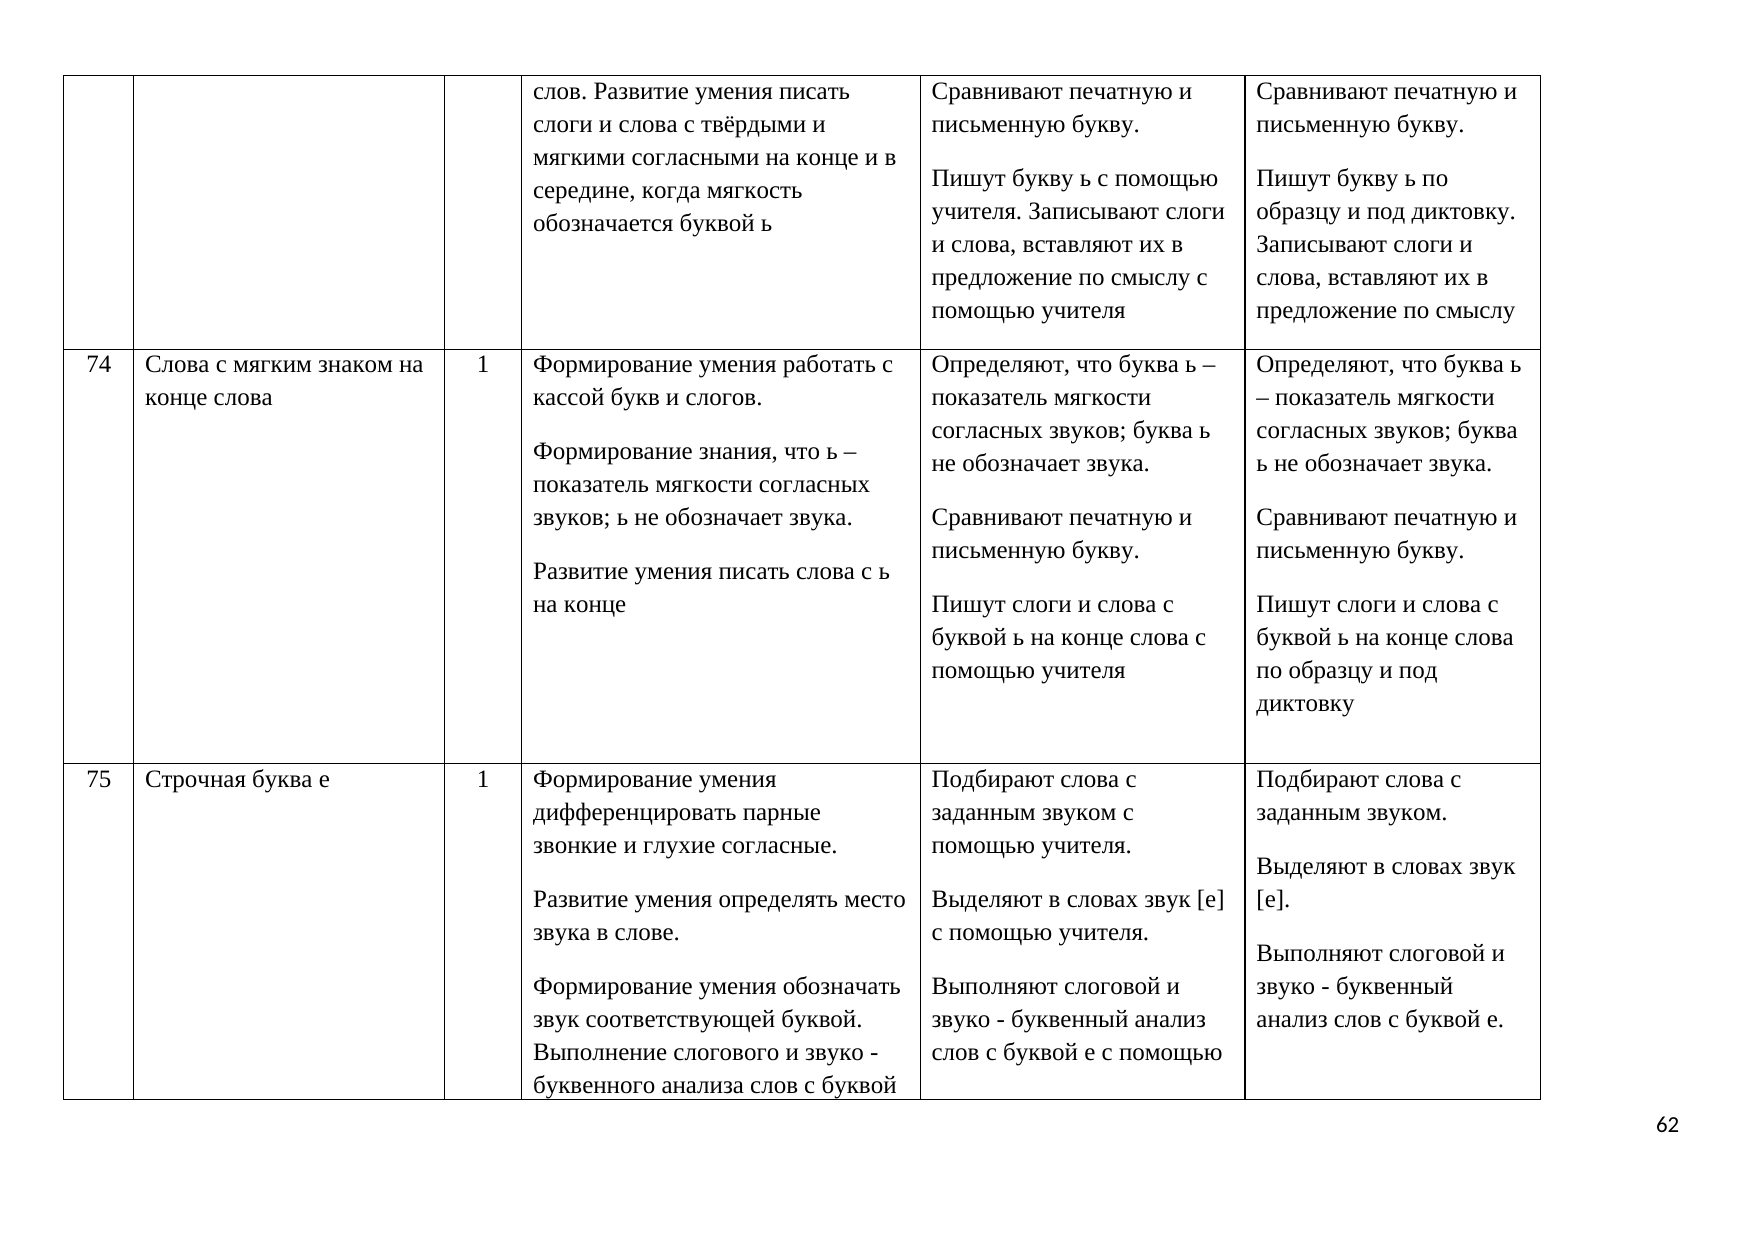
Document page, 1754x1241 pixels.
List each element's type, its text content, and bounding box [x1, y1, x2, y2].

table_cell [522, 764, 920, 1099]
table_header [921, 76, 1244, 348]
table_cell Формирование умения работать с кассой букв и слогов. Формирование знания, что ь – показатель мягкости согласных звуков; ь не обозначает звука. Развитие умения писать слова с ь на конце [522, 350, 920, 763]
table_cell 75 [64, 764, 133, 1099]
table_cell 1 [445, 764, 521, 1099]
table_header 73 [64, 76, 133, 348]
table_cell Слова с мягким знаком на конце слова [134, 350, 444, 763]
table_cell Определяют, что буква ь – показатель мягкости согласных звуков; буква ь не обозначает звука. Сравнивают печатную и письменную букву. Пишут слоги и слова с буквой ь на конце слова с помощью учителя [921, 350, 1244, 763]
table_cell Определяют, что буква ь – показатель мягкости согласных звуков; буква ь не обозначает звука. Сравнивают печатную и письменную букву. Пишут слоги и слова с буквой ь на конце слова по образцу и под диктовку [1246, 350, 1540, 763]
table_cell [921, 764, 1244, 1099]
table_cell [1246, 764, 1540, 1099]
table_cell Строчная буква е [134, 764, 444, 1099]
table_cell 74 [64, 350, 133, 763]
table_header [134, 76, 444, 348]
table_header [522, 76, 920, 348]
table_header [1246, 76, 1540, 348]
table_cell 1 [445, 350, 521, 763]
table_header 1 [445, 76, 521, 348]
